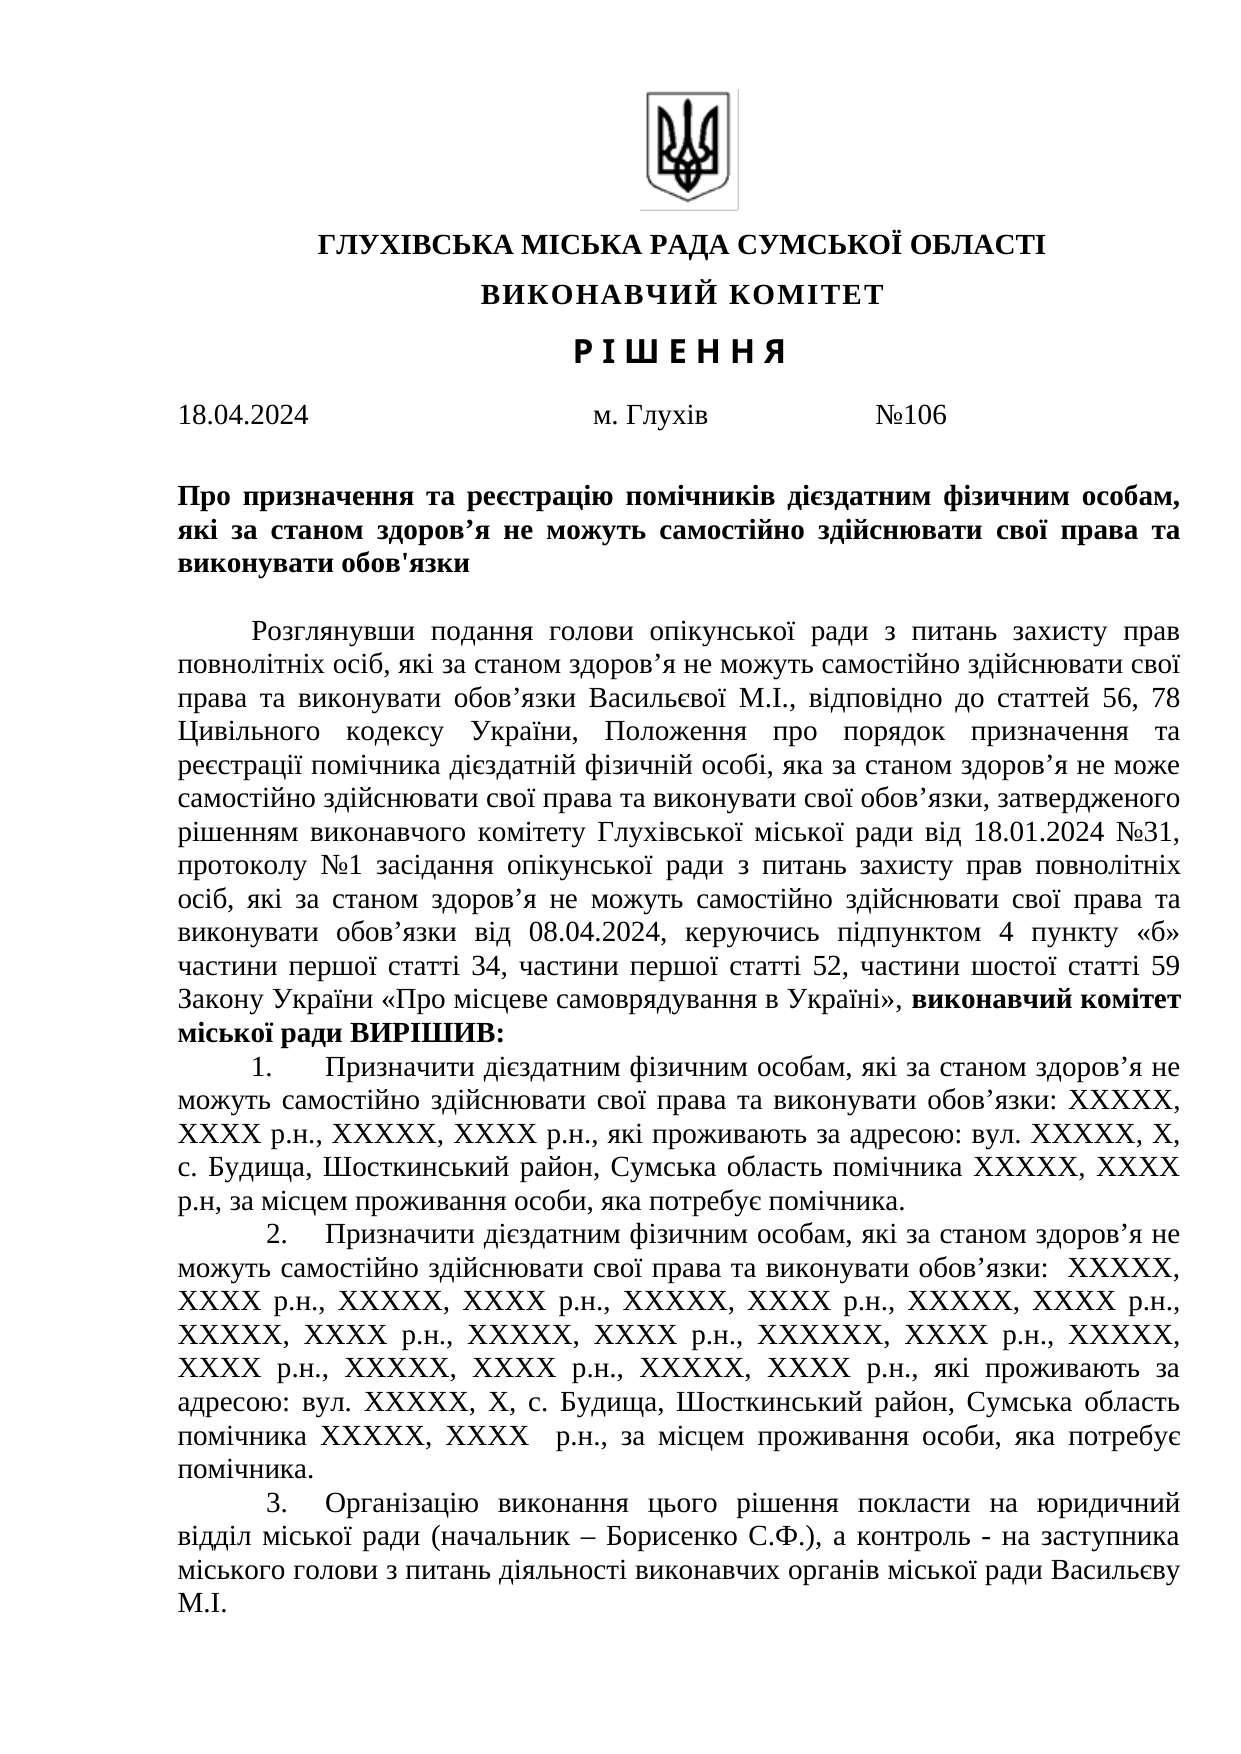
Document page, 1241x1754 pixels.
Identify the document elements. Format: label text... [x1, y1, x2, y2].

list Призначити дієздатним фізичним особам, які за станом здоров’я не можуть самостійно здійснювати свої права та виконувати обов’язки: ХХХХХ, ХХХХ р.н., ХХХХХ, ХХХХ р.н., які проживають за адресою: вул. ХХХХХ, Х, с. Будища, Шосткинський район, Сумська область помічника ХХХХХ, ХХХХ р.н, за місцем проживання особи, яка потребує помічника. [177, 1049, 1181, 1216]
list Організацію виконання цього рішення покласти на юридичний відділ міської ради (начальник – Борисенко С.Ф.), а контроль - на заступника міського голови з питань діяльності виконавчих органів міської ради Васильєву М.І. [177, 1485, 1181, 1619]
picture [639, 89, 740, 212]
text ВИКОНАВЧИЙ КОМІТЕТ [183, 277, 1181, 311]
text Про призначення та реєстрацію помічників дієздатним фізичним особам, які за станом здоров’я не можуть самостійно здійснювати свої права та виконувати обов'язки [177, 478, 1181, 579]
text ГЛУХІВСЬКА МІСЬКА РАДА СУМСЬКОЇ ОБЛАСТІ [162, 227, 1181, 260]
text 18.04.2024 м. Глухів №106 [177, 397, 1181, 430]
list Призначити дієздатним фізичним особам, які за станом здоров’я не можуть самостійно здійснювати свої права та виконувати обов’язки: ХХХХХ, ХХХХ р.н., ХХХХХ, ХХХХ р.н., ХХХХХ, ХХХХ р.н., ХХХХХ, ХХХХ р.н., ХХХХХ, ХХХХ р.н., ХХХХХ, ХХХХ р.н., ХХХХХХ, ХХХХ р.н., ХХХХХ, ХХХХ р.н., ХХХХХ, ХХХХ р.н., ХХХХХ, ХХХХ р.н., які проживають за адресою: вул. ХХХХХ, Х, с. Будища, Шосткинський район, Сумська область помічника ХХХХХ, ХХХХ р.н., за місцем проживання особи, яка потребує помічника. [177, 1216, 1181, 1485]
text Р І Ш Е Н Н Я [177, 327, 1181, 373]
text Розглянувши подання голови опікунської ради з питань захисту прав повнолітніх осіб, які за станом здоров’я не можуть самостійно здійснювати свої права та виконувати обов’язки Васильєвої М.І., відповідно до статтей 56, 78 Цивільного кодексу України, Положення про порядок призначення та реєстрації помічника дієздатній фізичній особі, яка за станом здоров’я не може самостійно здійснювати свої права та виконувати свої обов’язки, затвердженого рішенням виконавчого комітету Глухівської міської ради від 18.01.2024 №31, протоколу №1 засідання опікунської ради з питань захисту прав повнолітніх осіб, які за станом здоров’я не можуть самостійно здійснювати свої права та виконувати обов’язки від 08.04.2024, керуючись підпунктом 4 пункту «б» частини першої статті 34, частини першої статті 52, частини шостої статті 59 Закону України «Про місцеве самоврядування в Україні», виконавчий комітет міської ради ВИРІШИВ: [177, 613, 1181, 1049]
